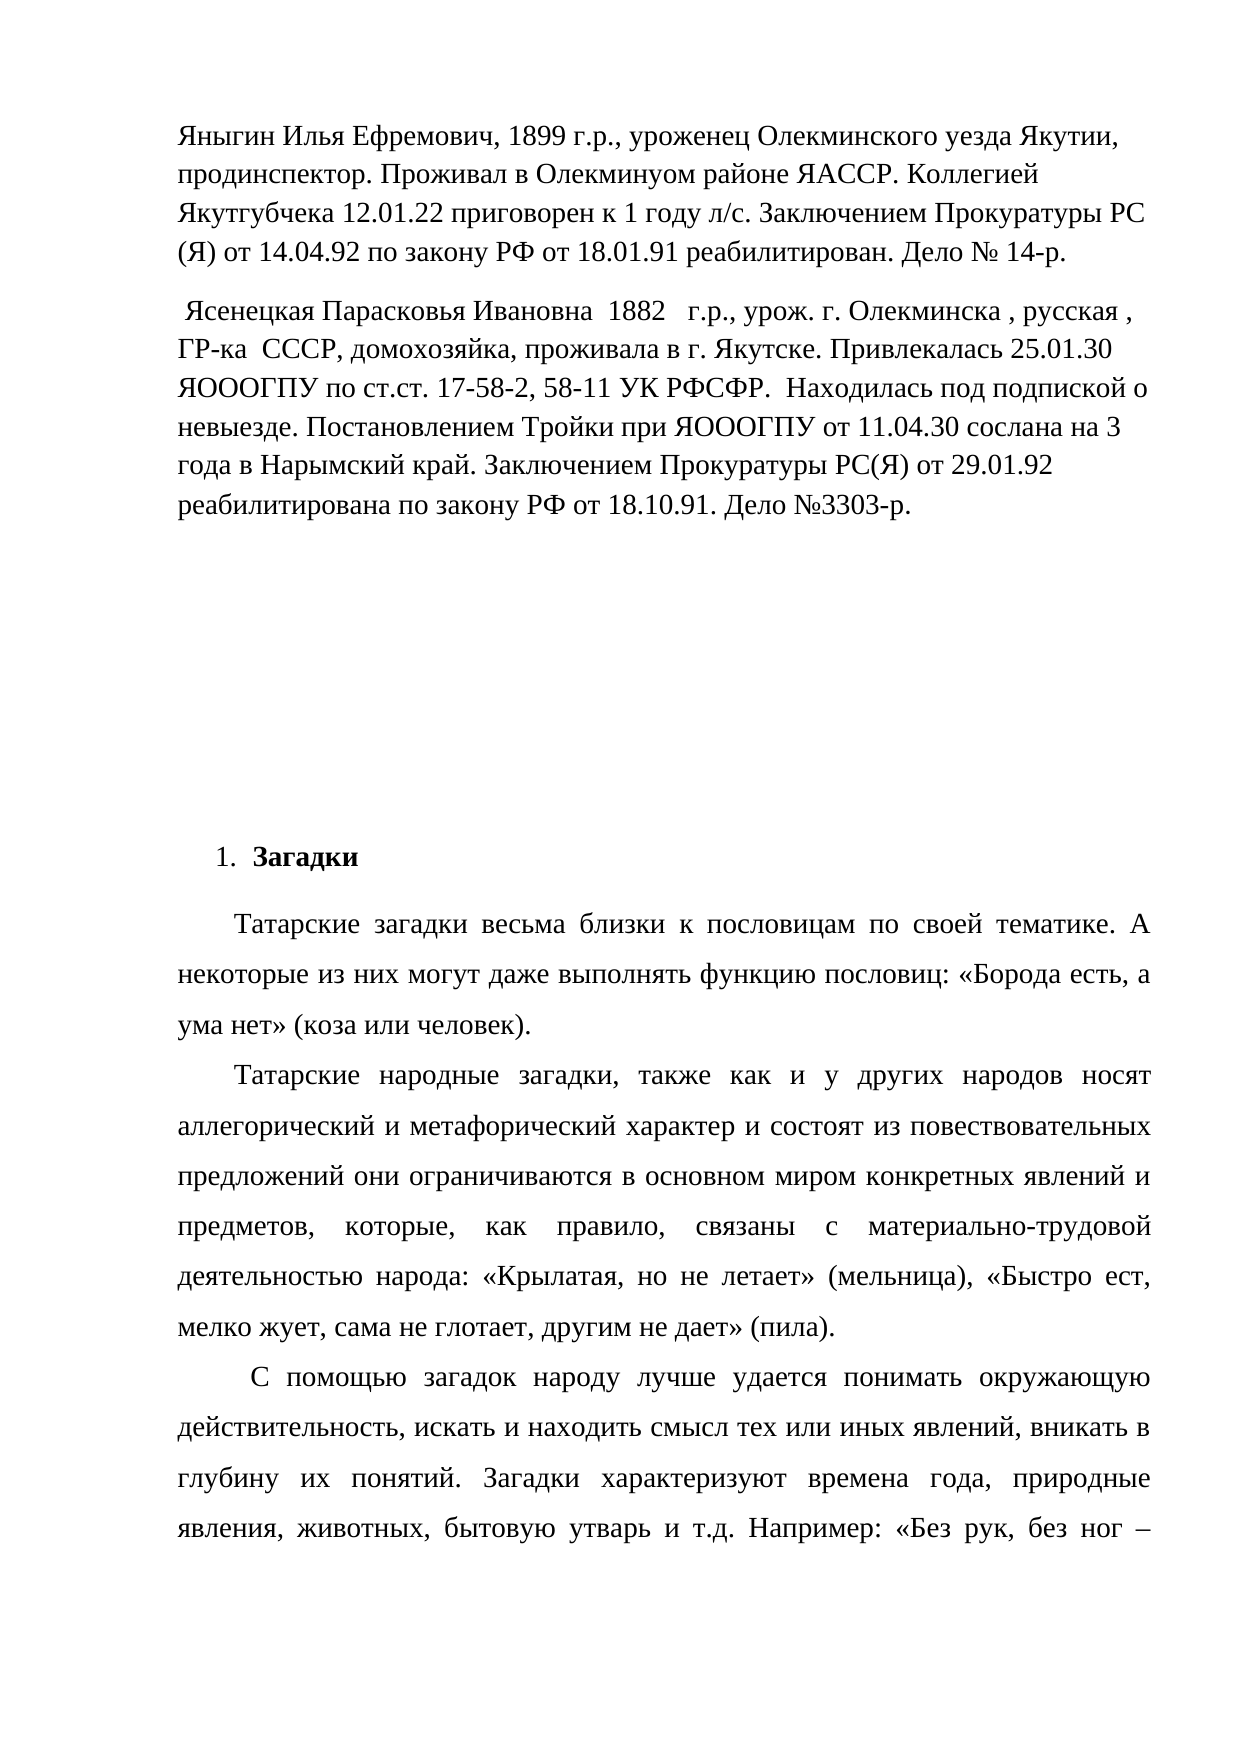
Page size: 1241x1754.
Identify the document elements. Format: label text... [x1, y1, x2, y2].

text Ясенецкая Парасковья Ивановна 1882 г.р., урож. г. Олекминска , русская , ГР-ка СССР, домохозяйка, проживала в г. Якутске. Привлекалась 25.01.30 ЯОООГПУ по ст.ст. 17-58-2, 58-11 УК РФСФР. Находилась под подпиской о невыезде. Постановлением Тройки при ЯОООГПУ от 11.04.30 сослана на 3 года в Нарымский край. Заключением Прокуратуры РС(Я) от 29.01.92 реабилитирована по закону РФ от 18.10.91. Дело №3303-р. [177, 293, 1152, 522]
list Загадки [215, 839, 1152, 873]
text Татарские народные загадки, также как и у других народов носят аллегорический и метафорический характер и состоят из повествовательных предложений они ограничиваются в основном миром конкретных явлений и предметов, которые, как правило, связаны с материально-трудовой деятельностью народа: «Крылатая, но не летает» (мельница), «Быстро ест, мелко жует, сама не глотает, другим не дает» (пила). [177, 1057, 1152, 1342]
text Татарские загадки весьма близки к пословицам по своей тематике. А некоторые из них могут даже выполнять функцию пословиц: «Борода есть, а ума нет» (коза или человек). [177, 906, 1152, 1041]
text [177, 1359, 1152, 1544]
text Яныгин Илья Ефремович, 1899 г.р., уроженец Олекминского уезда Якутии, продинспектор. Проживал в Олекминуом районе ЯАССР. Коллегией Якутгубчека 12.01.22 приговорен к 1 году л/с. Заключением Прокуратуры РС (Я) от 14.04.92 по закону РФ от 18.01.91 реабилитирован. Дело № 14-р. [177, 118, 1152, 267]
